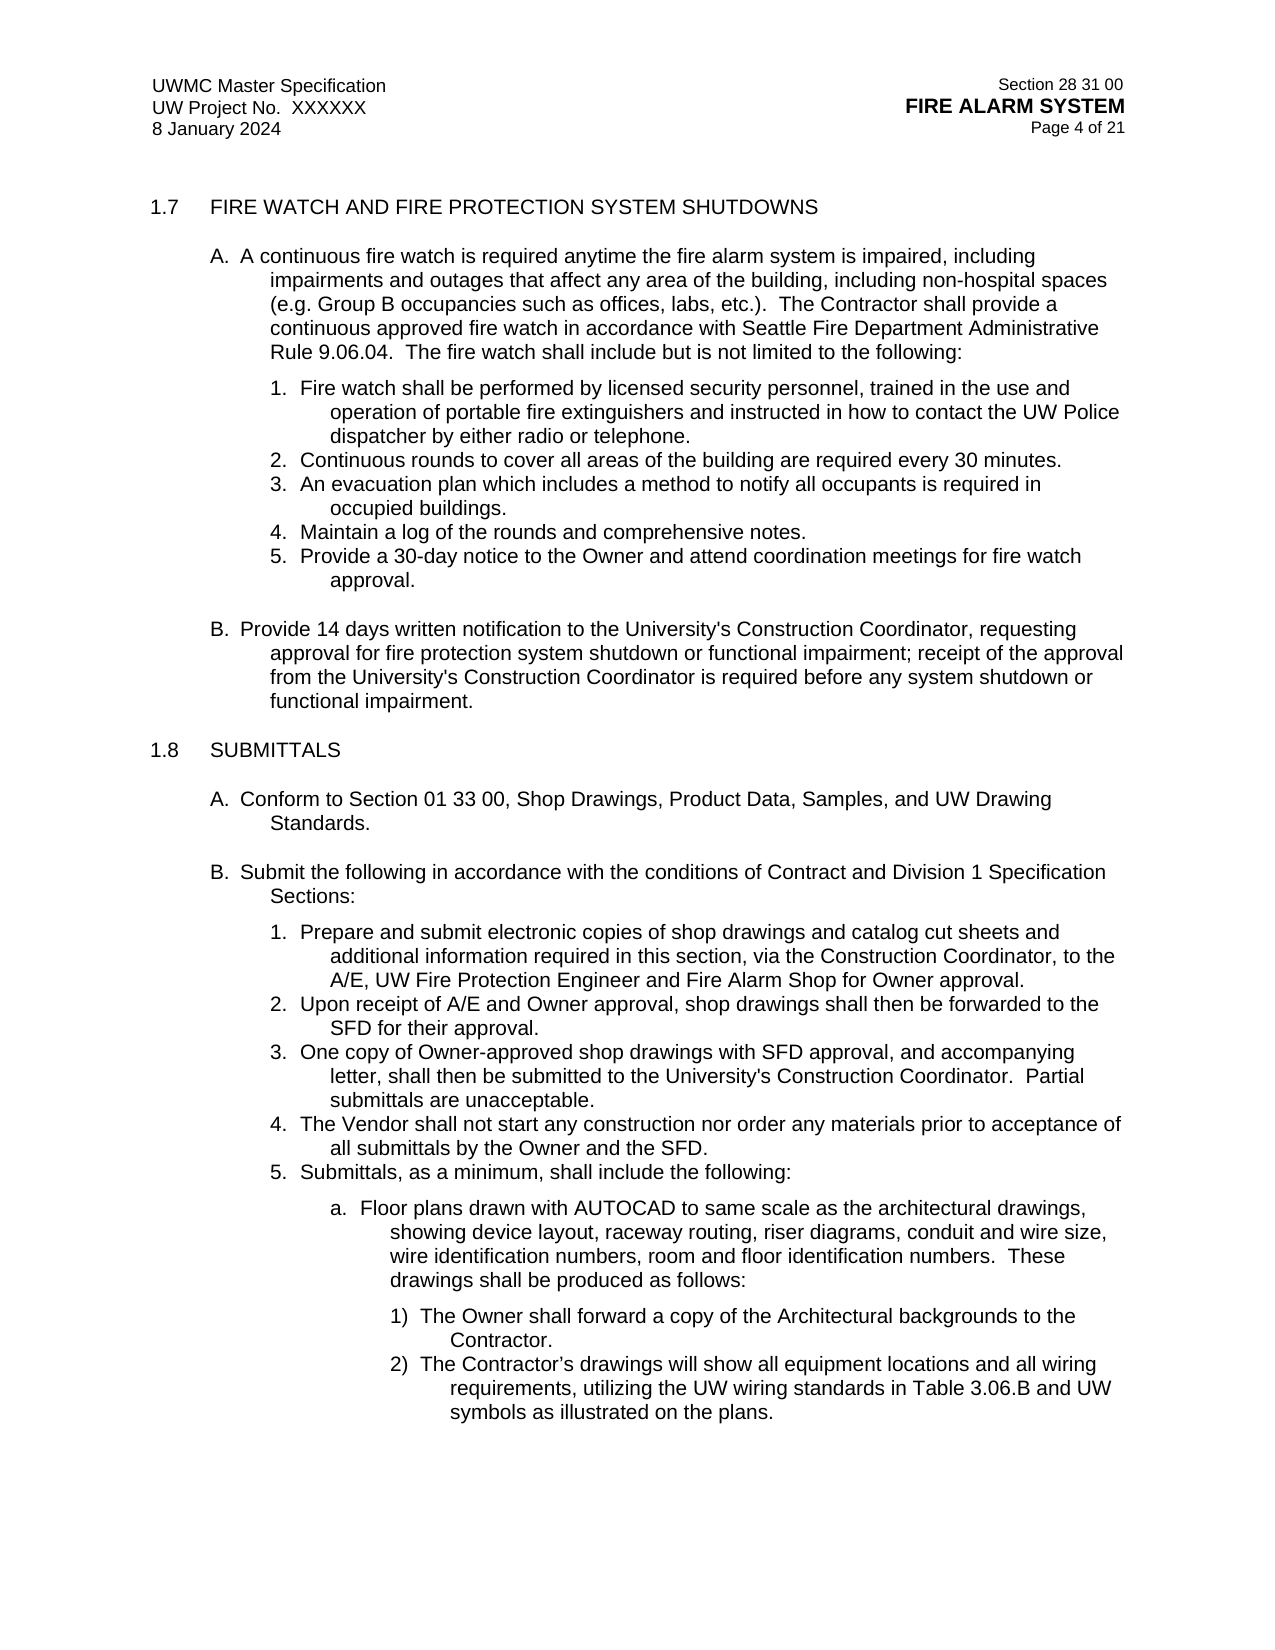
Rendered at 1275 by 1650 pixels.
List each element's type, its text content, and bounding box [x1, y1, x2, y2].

text A continuous fire watch is required anytime the fire alarm system is impaired, including impairments and outages that affect any area of the building, including non-hospital spaces (e.g. Group B occupancies such as offices, labs, etc.). The Contractor shall provide a continuous approved fire watch in accordance with Seattle Fire Department Administrative Rule 9.06.04. The fire watch shall include but is not limited to the following: [210, 244, 1125, 364]
text Upon receipt of A/E and Owner approval, shop drawings shall then be forwarded to the SFD for their approval. [270, 992, 1125, 1040]
text Submittals, as a minimum, shall include the following: [270, 1159, 1125, 1183]
text One copy of Owner-approved shop drawings with SFD approval, and accompanying letter, shall then be submitted to the University's Construction Coordinator. Partial submittals are unacceptable. [270, 1040, 1125, 1112]
text The Owner shall forward a copy of the Architectural backgrounds to the Contractor. [390, 1304, 1125, 1352]
text Conform to Section 01 33 00, Shop Drawings, Product Data, Samples, and UW Drawing Standards. [210, 787, 1125, 834]
text Prepare and submit electronic copies of shop drawings and catalog cut sheets and additional information required in this section, via the Construction Coordinator, to the A/E, UW Fire Protection Engineer and Fire Alarm Shop for Owner approval. [270, 920, 1125, 992]
text FIRE WATCH AND FIRE PROTECTION SYSTEM SHUTDOWNS [150, 195, 1125, 219]
text The Contractor’s drawings will show all equipment locations and all wiring requirements, utilizing the UW wiring standards in Table 3.06.B and UW symbols as illustrated on the plans. [390, 1352, 1125, 1424]
text Provide a 30-day notice to the Owner and attend coordination meetings for fire watch approval. [270, 544, 1125, 592]
text Fire watch shall be performed by licensed security personnel, trained in the use and operation of portable fire extinguishers and instructed in how to contact the UW Police dispatcher by either radio or telephone. [270, 376, 1125, 448]
text SUBMITTALS [150, 738, 1125, 762]
text Submit the following in accordance with the conditions of Contract and Division 1 Specification Sections: [210, 859, 1125, 907]
text Maintain a log of the rounds and comprehensive notes. [270, 520, 1125, 544]
text Floor plans drawn with AUTOCAD to same scale as the architectural drawings, showing device layout, raceway routing, riser diagrams, conduit and wire size, wire identification numbers, room and floor identification numbers. These drawings shall be produced as follows: [330, 1196, 1125, 1292]
text The Vendor shall not start any construction nor order any materials prior to acceptance of all submittals by the Owner and the SFD. [270, 1112, 1125, 1159]
text Continuous rounds to cover all areas of the building are required every 30 minutes. [270, 448, 1125, 472]
text Provide 14 days written notification to the University's Construction Coordinator, requesting approval for fire protection system shutdown or functional impairment; receipt of the approval from the University's Construction Coordinator is required before any system shutdown or functional impairment. [210, 617, 1125, 713]
text An evacuation plan which includes a method to notify all occupants is required in occupied buildings. [270, 472, 1125, 520]
